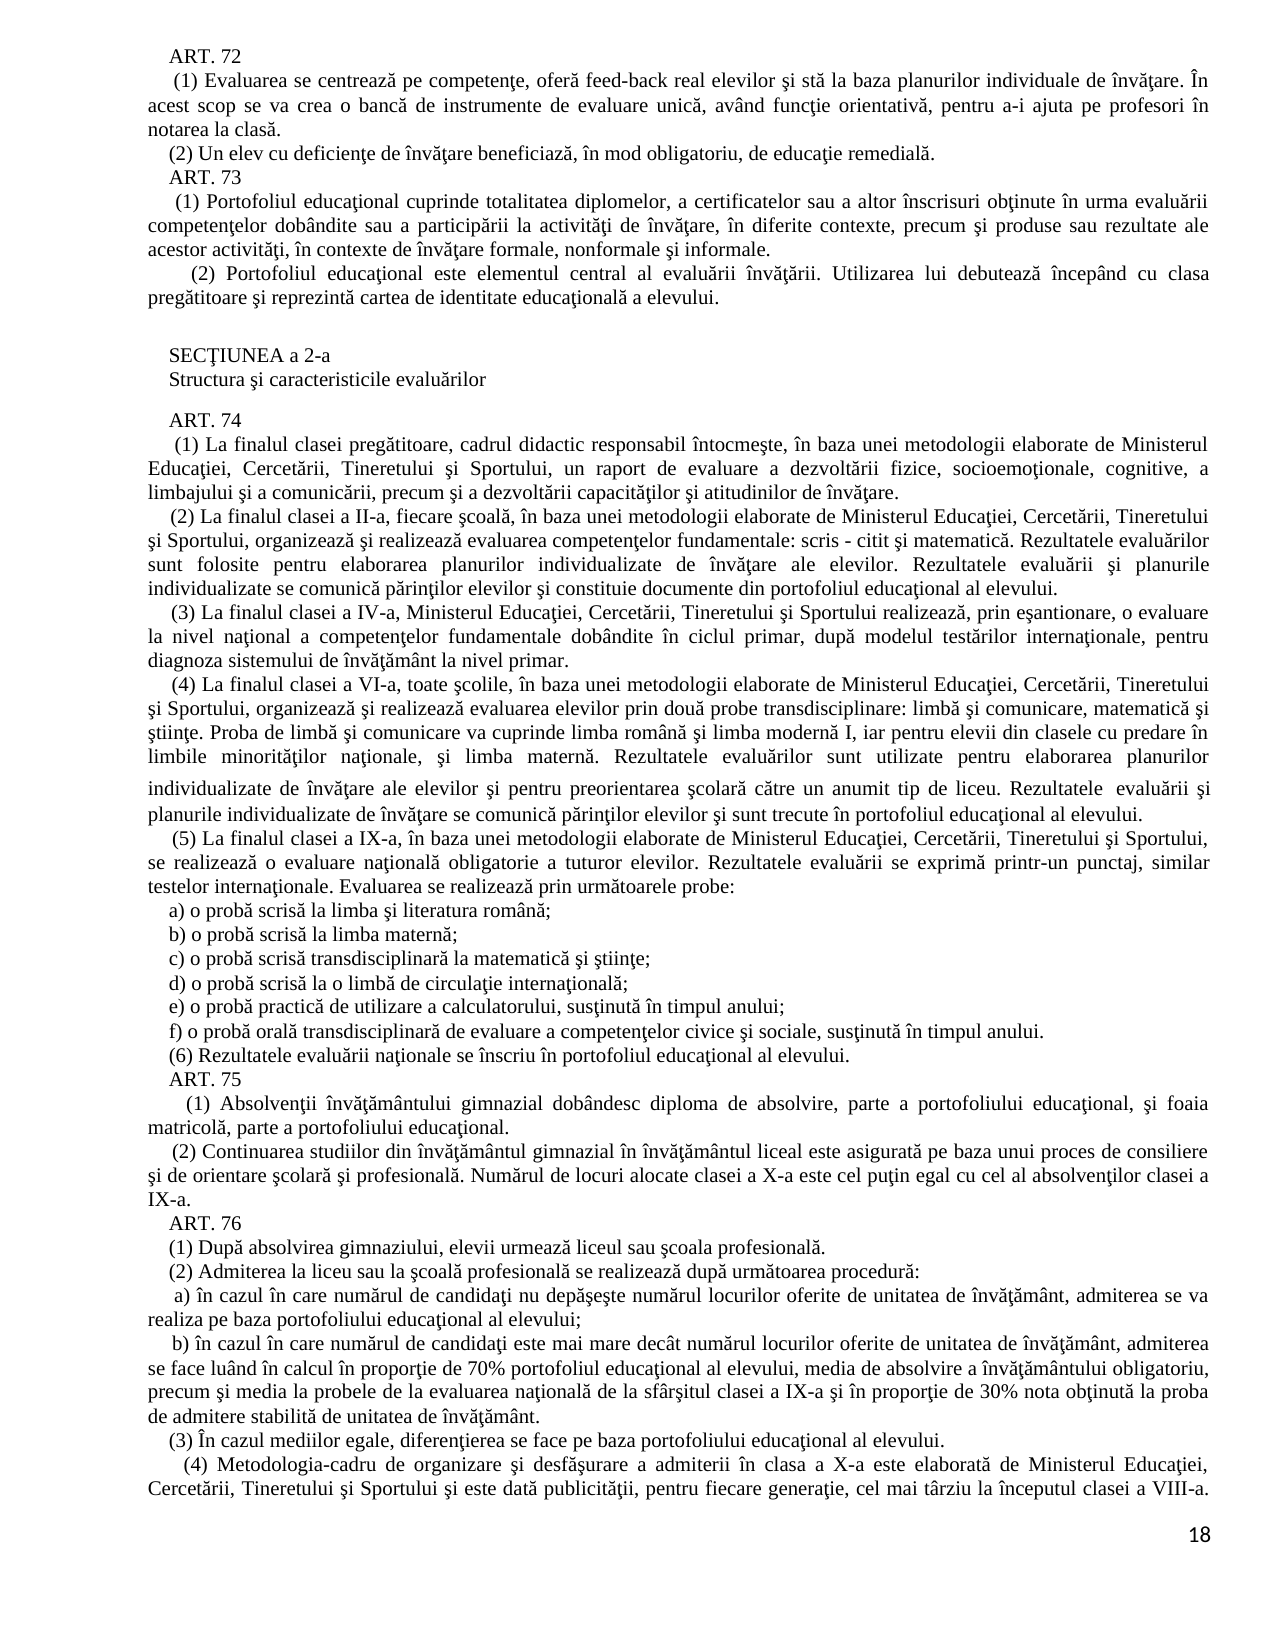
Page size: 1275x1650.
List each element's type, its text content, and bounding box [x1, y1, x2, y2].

text (2) Un elev cu deficienţe de învăţare beneficiază, în mod obligatoriu, de educaţie remedială. [148, 141, 1211, 165]
text (5) La finalul clasei a IX-a, în baza unei metodologii elaborate de Ministerul Educaţiei, Cercetării, Tineretului şi Sportului, se realizează o evaluare naţională obligatorie a tuturor elevilor. Rezultatele evaluării se exprimă printr-un punctaj, similar testelor internaţionale. Evaluarea se realizează prin următoarele probe: [148, 826, 1211, 898]
text (6) Rezultatele evaluării naţionale se înscriu în portofoliul educaţional al elevului. [148, 1043, 1211, 1067]
text (1) La finalul clasei pregătitoare, cadrul didactic responsabil întocmeşte, în baza unei metodologii elaborate de Ministerul Educaţiei, Cercetării, Tineretului şi Sportului, un raport de evaluare a dezvoltării fizice, socioemoţionale, cognitive, a limbajului şi a comunicării, precum şi a dezvoltării capacităţilor şi atitudinilor de învăţare. [148, 432, 1211, 504]
text ART. 72 [148, 44, 1211, 68]
text SECŢIUNEA a 2-a [148, 343, 1211, 367]
text ART. 74 [148, 407, 1211, 432]
text (3) În cazul mediilor egale, diferenţierea se face pe baza portofoliului educaţional al elevului. [148, 1428, 1211, 1452]
text ART. 76 [148, 1211, 1211, 1235]
text a) o probă scrisă la limba şi literatura română; [148, 898, 1211, 922]
text b) în cazul în care numărul de candidaţi este mai mare decât numărul locurilor oferite de unitatea de învăţământ, admiterea se face luând în calcul în proporţie de 70% portofoliul educaţional al elevului, media de absolvire a învăţământului obligatoriu, precum şi media la probele de la evaluarea naţională de la sfârşitul clasei a IX-a şi în proporţie de 30% nota obţinută la proba de admitere stabilită de unitatea de învăţământ. [148, 1331, 1211, 1428]
text (2) Admiterea la liceu sau la şcoală profesională se realizează după următoarea procedură: [148, 1259, 1211, 1283]
text ART. 75 [148, 1067, 1211, 1091]
text (3) La finalul clasei a IV-a, Ministerul Educaţiei, Cercetării, Tineretului şi Sportului realizează, prin eşantionare, o evaluare la nivel naţional a competenţelor fundamentale dobândite în ciclul primar, după modelul testărilor internaţionale, pentru diagnoza sistemului de învăţământ la nivel primar. [148, 600, 1211, 672]
text (2) La finalul clasei a II-a, fiecare şcoală, în baza unei metodologii elaborate de Ministerul Educaţiei, Cercetării, Tineretului şi Sportului, organizează şi realizează evaluarea competenţelor fundamentale: scris - citit şi matematică. Rezultatele evaluărilor sunt folosite pentru elaborarea planurilor individualizate de învăţare ale elevilor. Rezultatele evaluării şi planurile individualizate se comunică părinţilor elevilor şi constituie documente din portofoliul educaţional al elevului. [148, 504, 1211, 600]
text (2) Portofoliul educaţional este elementul central al evaluării învăţării. Utilizarea lui debutează începând cu clasa pregătitoare şi reprezintă cartea de identitate educaţională a elevului. [148, 261, 1211, 309]
text (4) La finalul clasei a VI-a, toate şcolile, în baza unei metodologii elaborate de Ministerul Educaţiei, Cercetării, Tineretului şi Sportului, organizează şi realizează evaluarea elevilor prin două probe transdisciplinare: limbă şi comunicare, matematică şi ştiinţe. Proba de limbă şi comunicare va cuprinde limba română şi limba modernă I, iar pentru elevii din clasele cu predare în limbile minorităţilor naţionale, şi limba maternă. Rezultatele evaluărilor sunt utilizate pentru elaborarea planurilor individualizate de învăţare ale elevilor şi pentru preorientarea şcolară către un anumit tip de liceu. Rezultatele evaluării şi planurile individualizate de învăţare se comunică părinţilor elevilor şi sunt trecute în portofoliul educaţional al elevului. [148, 672, 1211, 826]
text ART. 73 [148, 165, 1211, 189]
text b) o probă scrisă la limba maternă; [148, 922, 1211, 946]
text a) în cazul în care numărul de candidaţi nu depăşeşte numărul locurilor oferite de unitatea de învăţământ, admiterea se va realiza pe baza portofoliului educaţional al elevului; [148, 1283, 1211, 1331]
text (1) Portofoliul educaţional cuprinde totalitatea diplomelor, a certificatelor sau a altor înscrisuri obţinute în urma evaluării competenţelor dobândite sau a participării la activităţi de învăţare, în diferite contexte, precum şi produse sau rezultate ale acestor activităţi, în contexte de învăţare formale, nonformale şi informale. [148, 189, 1211, 261]
text f) o probă orală transdisciplinară de evaluare a competenţelor civice şi sociale, susţinută în timpul anului. [148, 1018, 1211, 1043]
text (2) Continuarea studiilor din învăţământul gimnazial în învăţământul liceal este asigurată pe baza unui proces de consiliere şi de orientare şcolară şi profesională. Numărul de locuri alocate clasei a X-a este cel puţin egal cu cel al absolvenţilor clasei a IX-a. [148, 1139, 1211, 1211]
text Structura şi caracteristicile evaluărilor [148, 367, 1211, 391]
text e) o probă practică de utilizare a calculatorului, susţinută în timpul anului; [148, 994, 1211, 1018]
text d) o probă scrisă la o limbă de circulaţie internaţională; [148, 970, 1211, 994]
text (1) Evaluarea se centrează pe competenţe, oferă feed-back real elevilor şi stă la baza planurilor individuale de învăţare. În acest scop se va crea o bancă de instrumente de evaluare unică, având funcţie orientativă, pentru a-i ajuta pe profesori în notarea la clasă. [148, 68, 1211, 141]
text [148, 1452, 1211, 1500]
text c) o probă scrisă transdisciplinară la matematică şi ştiinţe; [148, 946, 1211, 970]
text (1) După absolvirea gimnaziului, elevii urmează liceul sau şcoala profesională. [148, 1235, 1211, 1259]
text (1) Absolvenţii învăţământului gimnazial dobândesc diploma de absolvire, parte a portofoliului educaţional, şi foaia matricolă, parte a portofoliului educaţional. [148, 1091, 1211, 1139]
